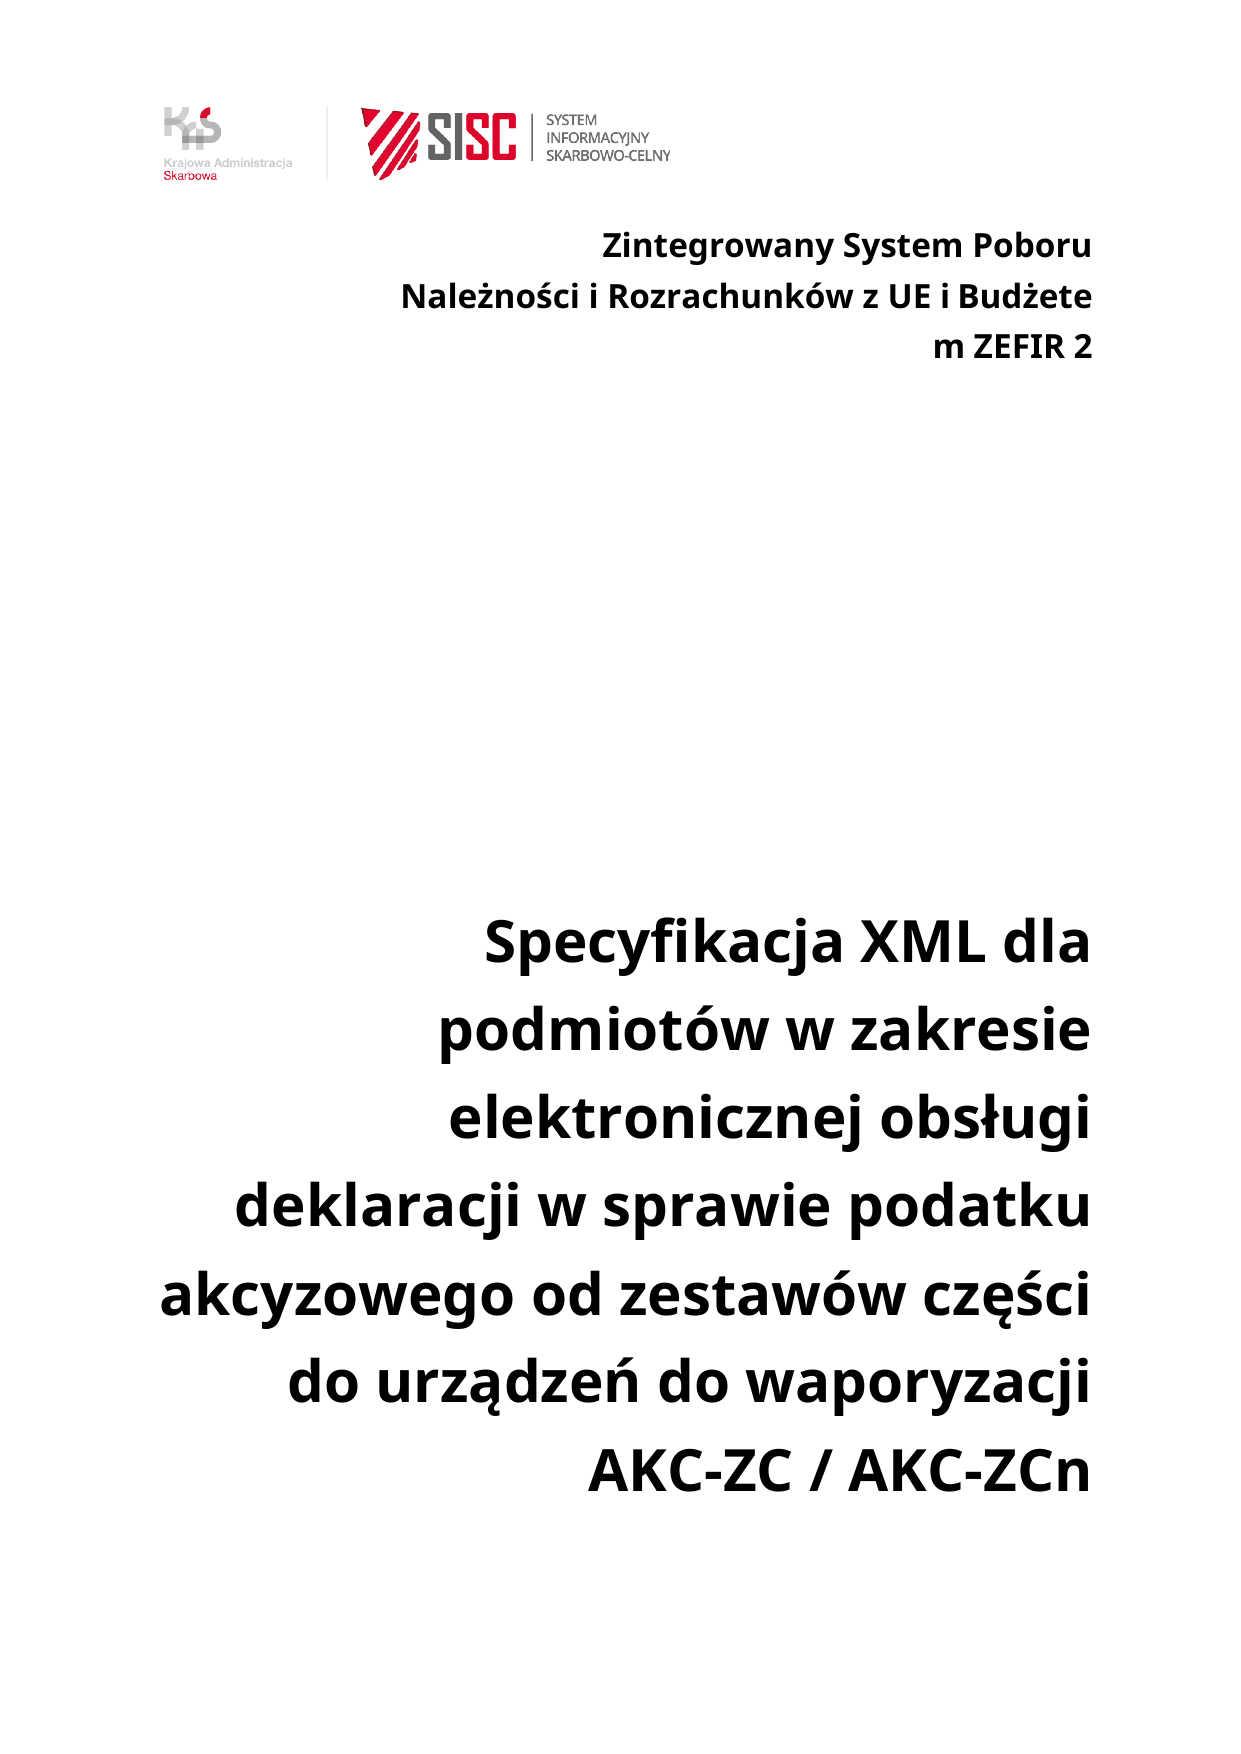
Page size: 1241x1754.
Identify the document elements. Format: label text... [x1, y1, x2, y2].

title Specyfikacja XML dla podmiotów w zakresie elektronicznej obsługi deklaracji w sprawie podatku akcyzowego od zestawów części do urządzeń do waporyzacji AKC-ZC / AKC-ZCn [148, 900, 1092, 1508]
picture [147, 90, 671, 197]
text Zintegrowany System Poboru Należności i Rozrachunków z UE i Budżetem ZEFIR 2 [373, 222, 1092, 369]
